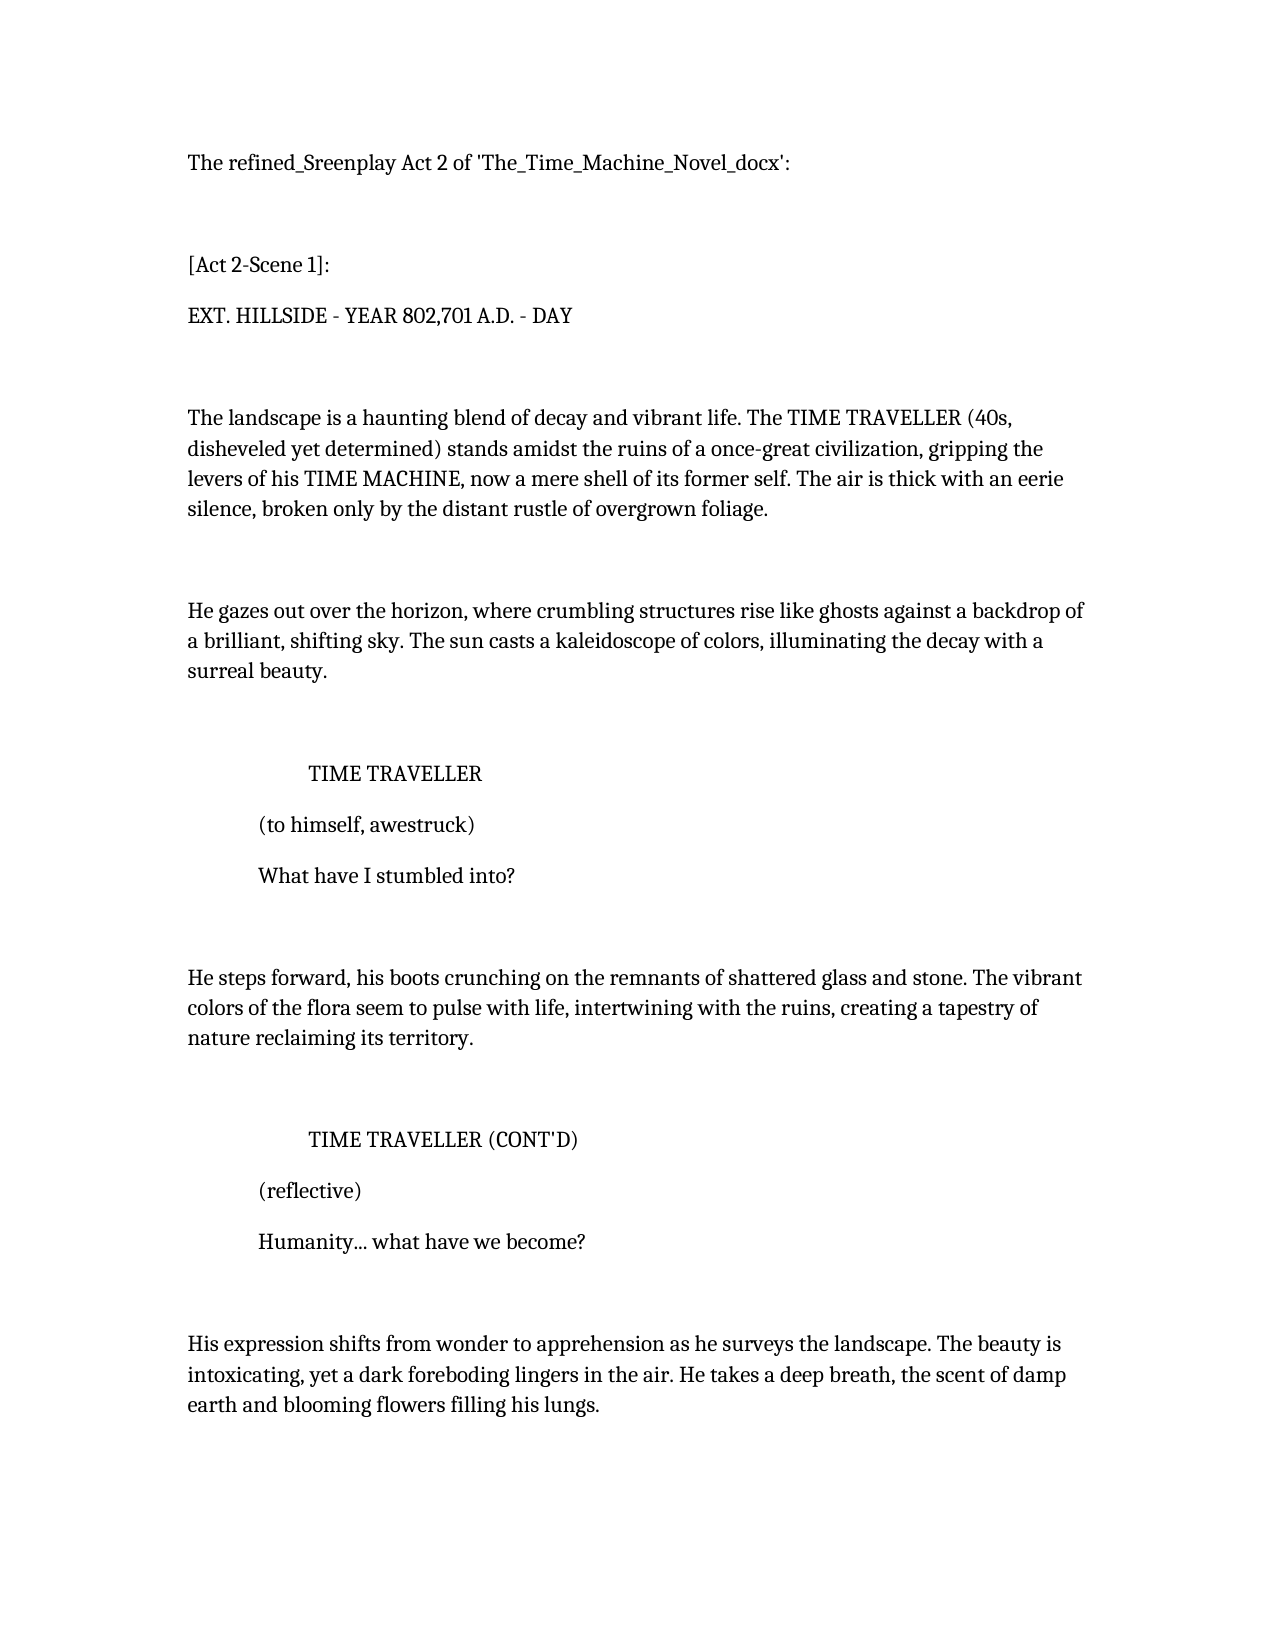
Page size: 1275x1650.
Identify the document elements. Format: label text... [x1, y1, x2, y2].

text Humanity... what have we become? [187, 1229, 1087, 1256]
text The refined_Sreenplay Act 2 of 'The_Time_Machine_Novel_docx': [187, 150, 1087, 176]
text (reflective) [187, 1178, 1087, 1204]
text The landscape is a haunting blend of decay and vibrant life. The TIME TRAVELLER (40s, disheveled yet determined) stands amidst the ruins of a once-great civilization, gripping the levers of his TIME MACHINE, now a mere shell of its former self. The air is thick with an eerie silence, broken only by the distant rustle of overgrown foliage. [187, 405, 1087, 522]
text He gazes out over the horizon, where crumbling structures rise like ghosts against a backdrop of a brilliant, shifting sky. The sun casts a kaleidoscope of colors, illuminating the decay with a surreal beauty. [187, 598, 1087, 685]
text TIME TRAVELLER (CONT'D) [187, 1127, 1087, 1153]
text He steps forward, his boots crunching on the remnants of shattered glass and stone. The vibrant colors of the flora seem to pulse with life, intertwining with the ruins, creating a tapestry of nature reclaiming its territory. [187, 964, 1087, 1051]
text What have I stumbled into? [187, 862, 1087, 889]
text [Act 2-Scene 1]: [187, 252, 1087, 278]
text TIME TRAVELLER [187, 760, 1087, 787]
text His expression shifts from wonder to apprehension as he surveys the landscape. The beauty is intoxicating, yet a dark foreboding lingers in the air. He takes a deep breath, the scent of damp earth and blooming flowers filling his lungs. [187, 1331, 1087, 1418]
text EXT. HILLSIDE - YEAR 802,701 A.D. - DAY [187, 303, 1087, 329]
text (to himself, awestruck) [187, 811, 1087, 838]
